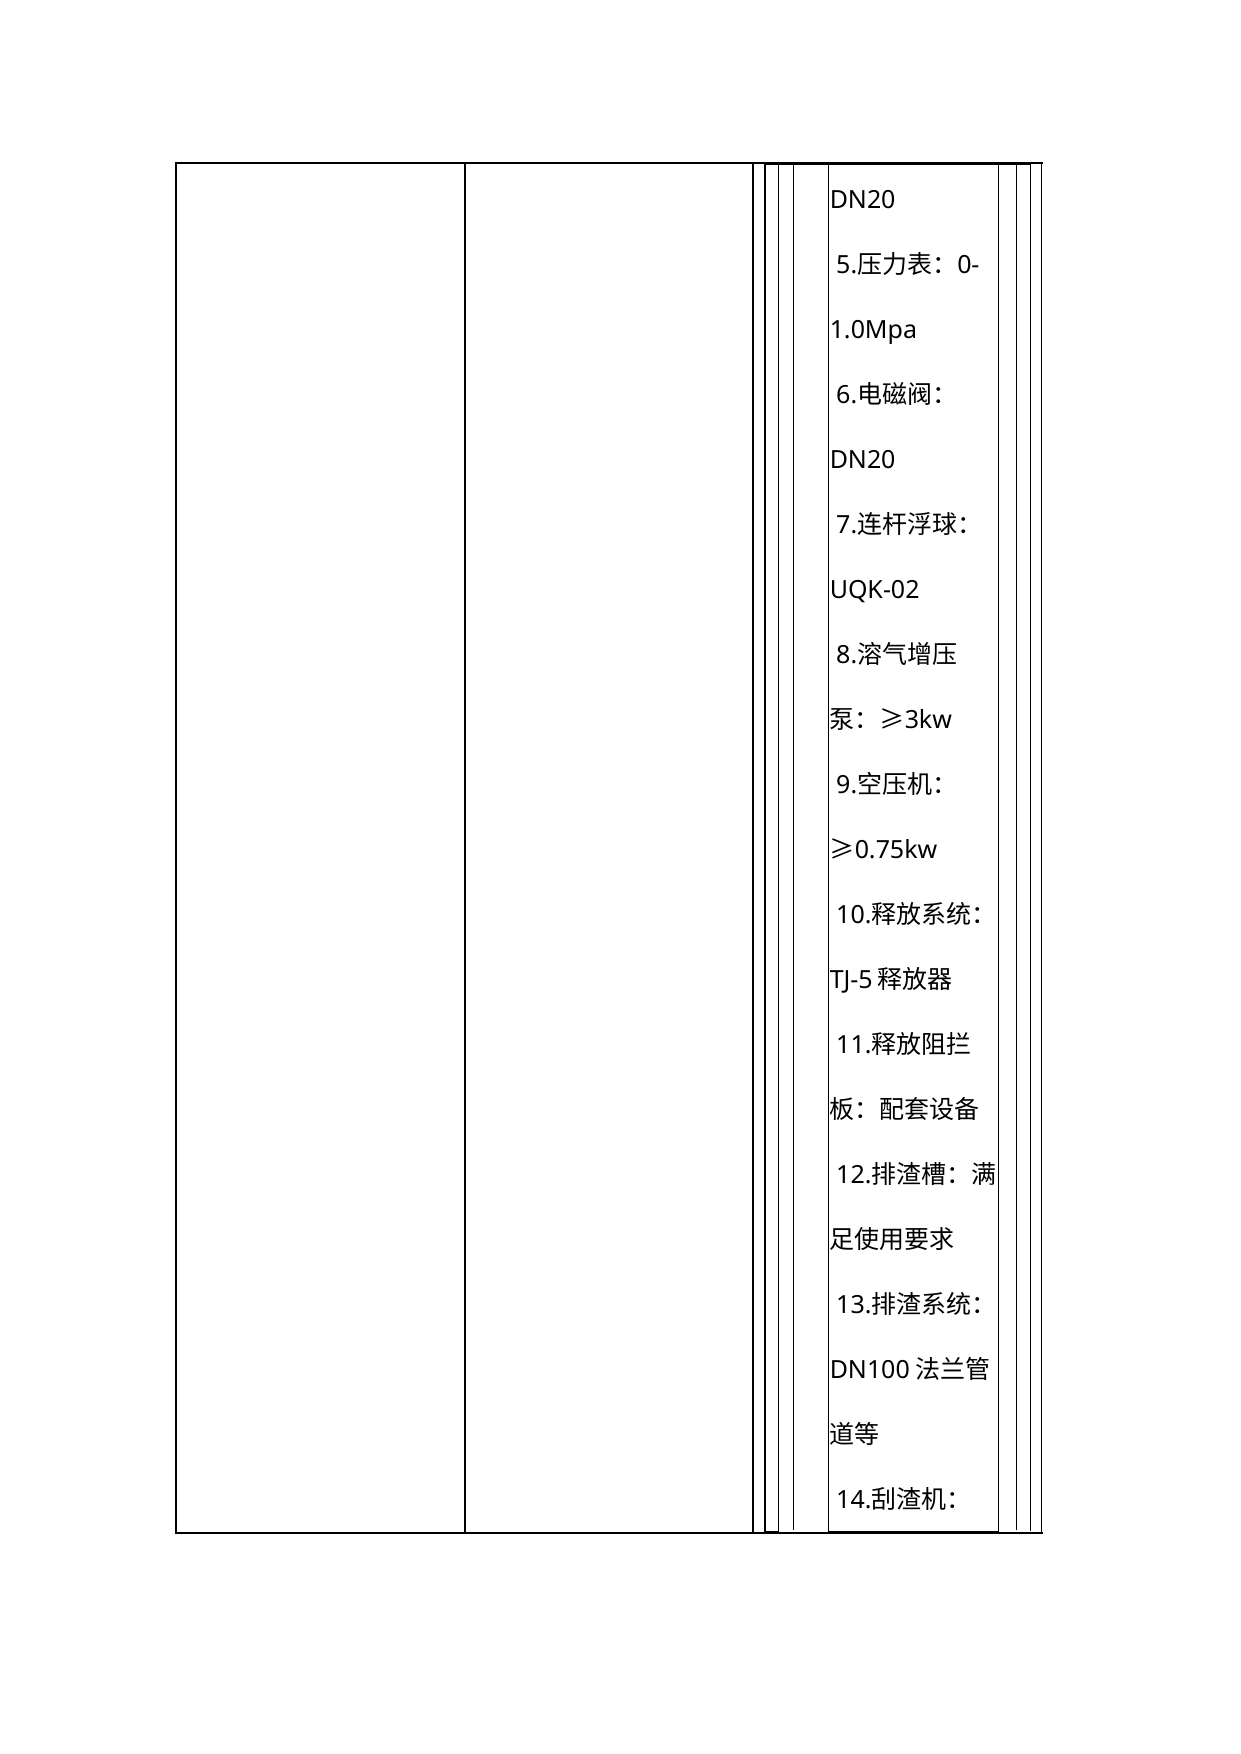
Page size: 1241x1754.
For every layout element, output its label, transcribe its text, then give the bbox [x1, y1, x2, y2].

table_cell [766, 165, 778, 1531]
table_cell 1 [177, 164, 464, 1532]
table_cell [999, 164, 1041, 1532]
table_cell [754, 164, 764, 1532]
table_cell [466, 164, 752, 1532]
table_cell [829, 165, 998, 1531]
table_cell [779, 165, 828, 1532]
